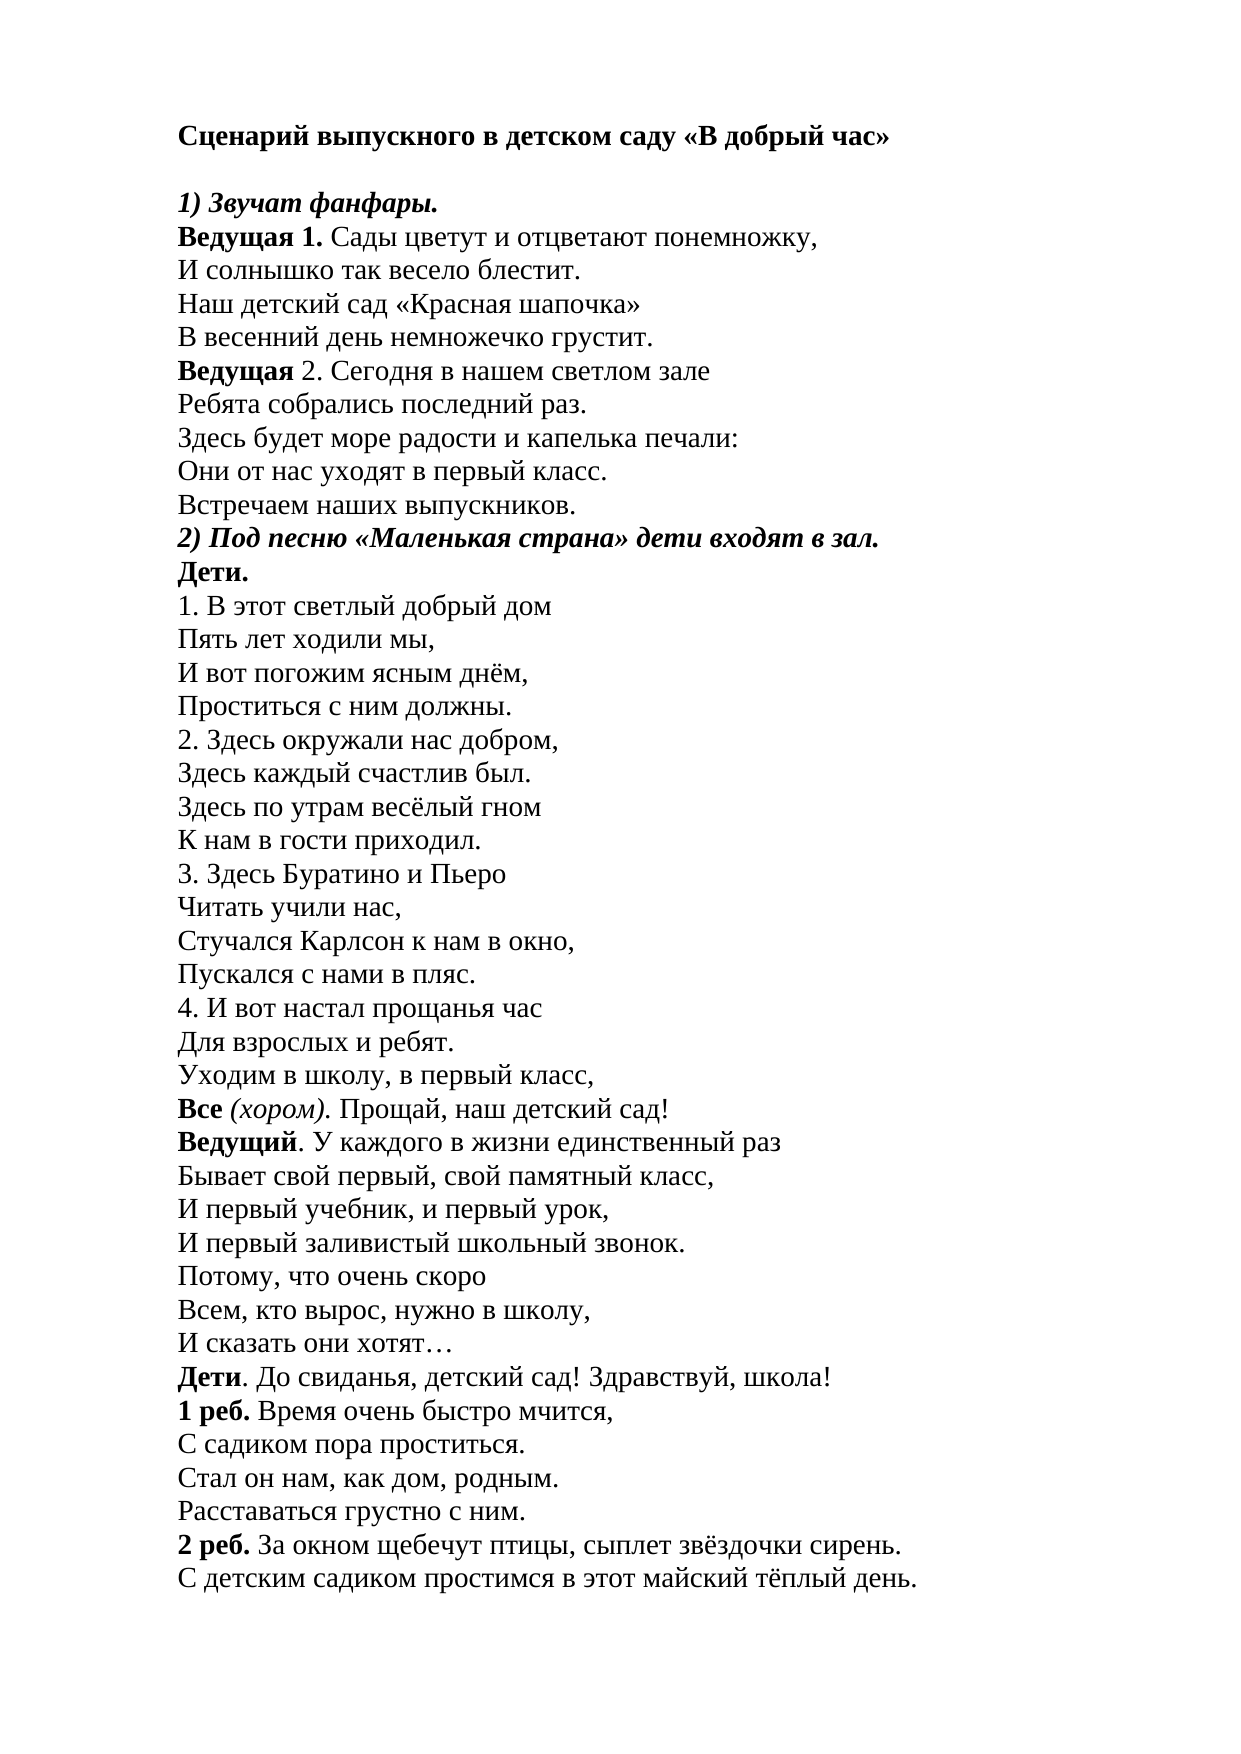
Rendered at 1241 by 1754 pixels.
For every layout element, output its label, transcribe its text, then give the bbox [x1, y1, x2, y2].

text Пять лет ходили мы, [177, 621, 1152, 655]
text Они от нас уходят в первый класс. [177, 453, 1152, 487]
text Здесь будет море радости и капелька печали: [177, 420, 1152, 453]
text Стал он нам, как дом, родным. [177, 1460, 1152, 1493]
text 2) Под песню «Маленькая страна» дети входят в зал. [177, 521, 1152, 554]
text Наш детский сад «Красная шапочка» [177, 286, 1152, 319]
text И первый заливистый школьный звонок. [177, 1225, 1152, 1258]
text Всем, кто вырос, нужно в школу, [177, 1292, 1152, 1326]
text И вот погожим ясным днём, [177, 655, 1152, 688]
text Все (хором). Прощай, наш детский сад! [177, 1091, 1152, 1124]
text Пускался с нами в пляс. [177, 957, 1152, 990]
text В весенний день немножечко грустит. [177, 319, 1152, 353]
text 1. В этот светлый добрый дом [177, 588, 1152, 621]
text Дети. До свиданья, детский сад! Здравствуй, школа! [177, 1359, 1152, 1393]
text 1 реб. Время очень быстро мчится, [177, 1393, 1152, 1426]
text Расставаться грустно с ним. [177, 1493, 1152, 1527]
text Ведущая 1. Сады цветут и отцветают понемножку, [177, 219, 1152, 252]
text Здесь каждый счастлив был. [177, 755, 1152, 789]
text 3. Здесь Буратино и Пьеро [177, 856, 1152, 889]
text Для взрослых и ребят. [177, 1024, 1152, 1057]
text Ребята собрались последний раз. [177, 386, 1152, 420]
text И солнышко так весело блестит. [177, 252, 1152, 286]
text 1) Звучат фанфары. [177, 185, 1152, 219]
text 2. Здесь окружали нас добром, [177, 722, 1152, 755]
text 4. И вот настал прощанья час [177, 990, 1152, 1024]
text К нам в гости приходил. [177, 822, 1152, 856]
text Бывает свой первый, свой памятный класс, [177, 1158, 1152, 1191]
text Уходим в школу, в первый класс, [177, 1057, 1152, 1091]
text Стучался Карлсон к нам в окно, [177, 923, 1152, 957]
text Ведущий. У каждого в жизни единственный раз [177, 1124, 1152, 1158]
text И первый учебник, и первый урок, [177, 1191, 1152, 1225]
text Сценарий выпускного в детском саду «В добрый час» [177, 118, 1152, 152]
text С садиком пора проститься. [177, 1426, 1152, 1460]
text Ведущая 2. Сегодня в нашем светлом зале [177, 353, 1152, 386]
text И сказать они хотят… [177, 1326, 1152, 1359]
text 2 реб. За окном щебечут птицы, сыплет звёздочки сирень. [177, 1527, 1152, 1560]
text Дети. [177, 554, 1152, 588]
text Встречаем наших выпускников. [177, 487, 1152, 521]
text С детским садиком простимся в этот майский тёплый день. [177, 1560, 1152, 1594]
text Потому, что очень скоро [177, 1258, 1152, 1292]
text Проститься с ним должны. [177, 688, 1152, 722]
text Здесь по утрам весёлый гном [177, 789, 1152, 822]
text Читать учили нас, [177, 889, 1152, 923]
